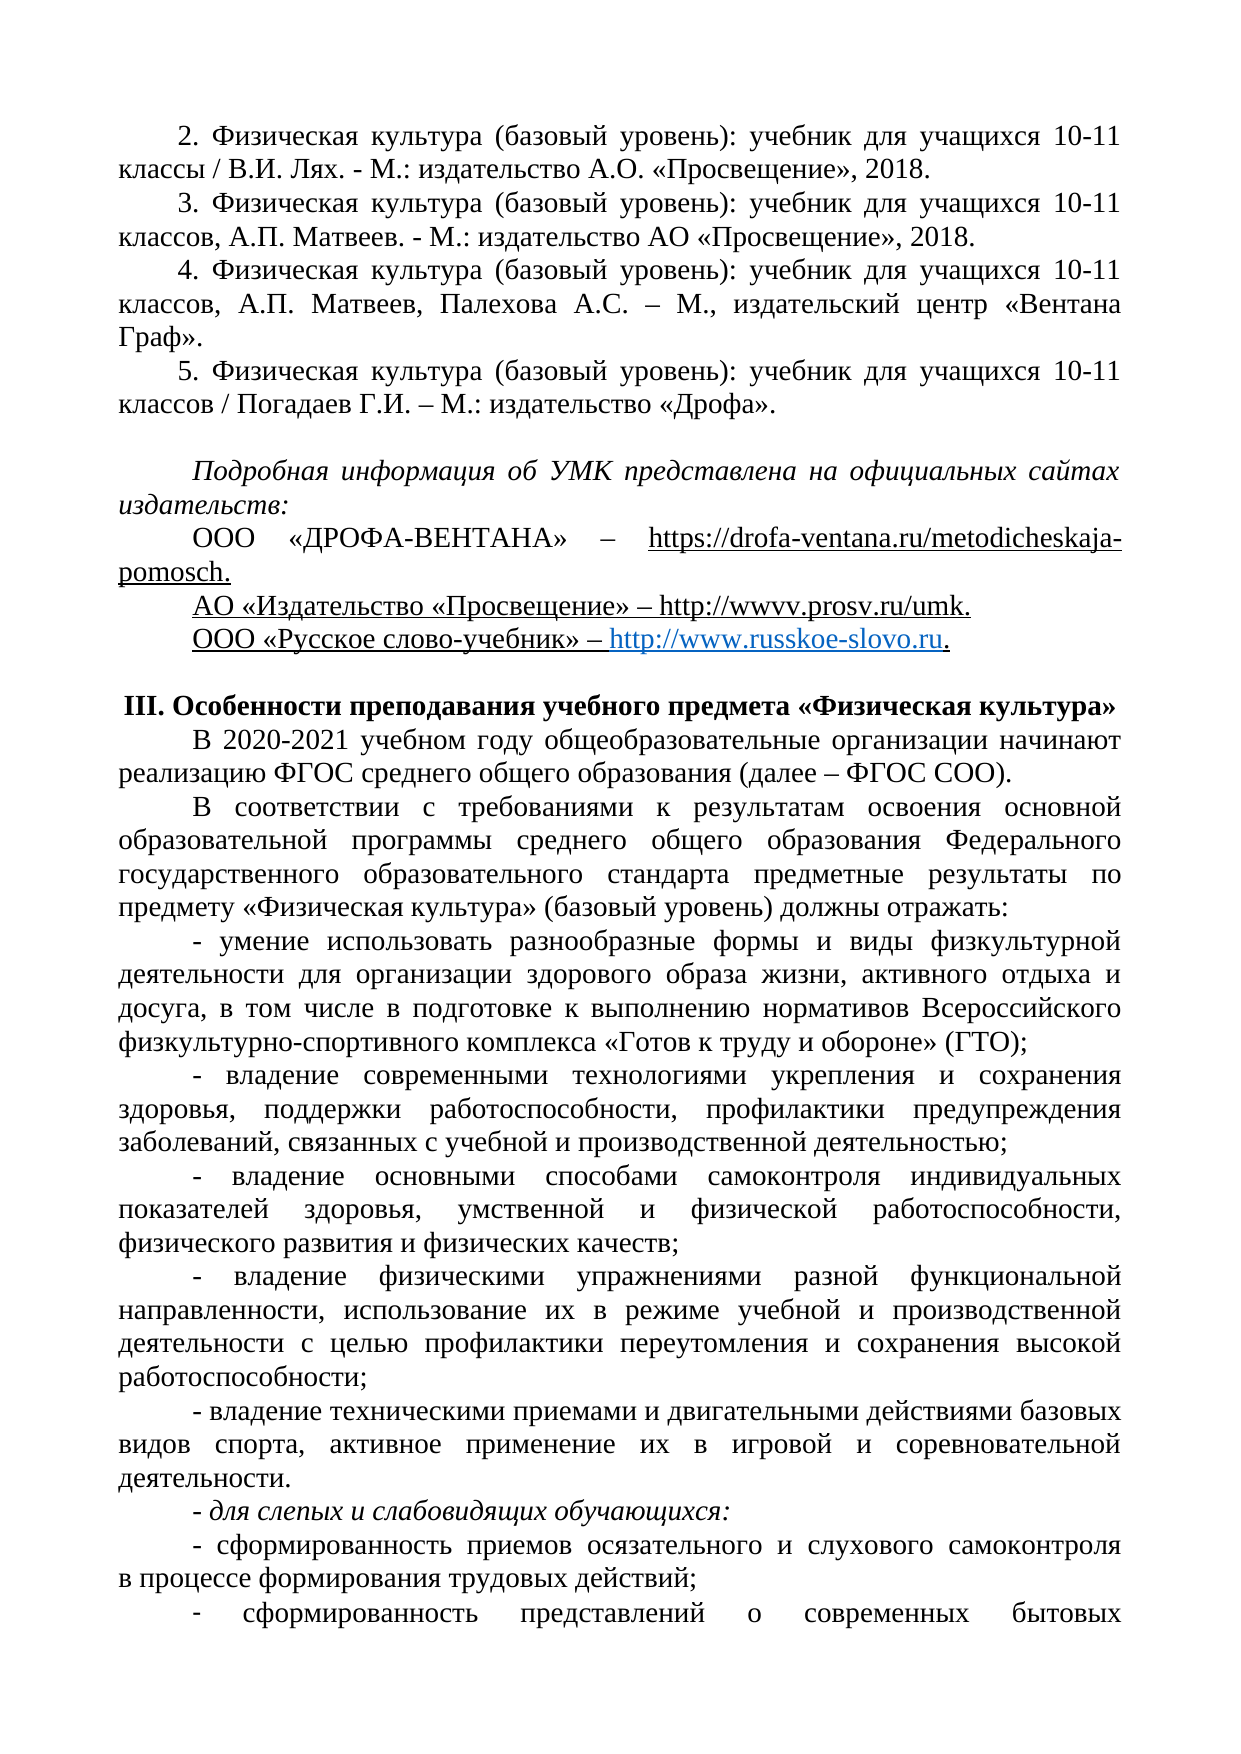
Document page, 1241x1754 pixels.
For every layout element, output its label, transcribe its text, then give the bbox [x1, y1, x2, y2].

text III. Особенности преподавания учебного предмета «Физическая культура» [118, 688, 1122, 722]
text 5. Физическая культура (базовый уровень): учебник для учащихся 10-11 классов / Погадаев Г.И. – М.: издательство «Дрофа». [118, 353, 1122, 420]
text 4. Физическая культура (базовый уровень): учебник для учащихся 10-11 классов, А.П. Матвеев, Палехова А.С. – М., издательский центр «Вентана Граф». [118, 252, 1122, 353]
text АО «Издательство «Просвещение» – http://wwvv.prosv.ru/umk. [118, 588, 1122, 621]
text - владение основными способами самоконтроля индивидуальных показателей здоровья, умственной и физической работоспособности, физического развития и физических качеств; [118, 1158, 1122, 1258]
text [118, 1594, 1122, 1629]
text - владение техническими приемами и двигательными действиями базовых видов спорта, активное применение их в игровой и соревновательной деятельности. [118, 1393, 1122, 1493]
text Подробная информация об УМК представлена на официальных сайтах издательств: [118, 453, 1122, 521]
text 3. Физическая культура (базовый уровень): учебник для учащихся 10-11 классов, А.П. Матвеев. - М.: издательство АО «Просвещение», 2018. [118, 185, 1122, 252]
text - сформированность приемов осязательного и слухового самоконтроля в процессе формирования трудовых действий; [118, 1527, 1122, 1594]
text - умение использовать разнообразные формы и виды физкультурной деятельности для организации здорового образа жизни, активного отдыха и досуга, в том числе в подготовке к выполнению нормативов Всероссийского физкультурно-спортивного комплекса «Готов к труду и обороне» (ГТО); [118, 923, 1122, 1057]
text - владение современными технологиями укрепления и сохранения здоровья, поддержки работоспособности, профилактики предупреждения заболеваний, связанных с учебной и производственной деятельностью; [118, 1057, 1122, 1158]
text - владение физическими упражнениями разной функциональной направленности, использование их в режиме учебной и производственной деятельности с целью профилактики переутомления и сохранения высокой работоспособности; [118, 1258, 1122, 1393]
text В соответствии с требованиями к результатам освоения основной образовательной программы среднего общего образования Федерального государственного образовательного стандарта предметные результаты по предмету «Физическая культура» (базовый уровень) должны отражать: [118, 789, 1122, 923]
text ООО «ДРОФА-ВЕНТАНА» – https://drofa-ventana.ru/metodicheskaja- pomosch. [118, 521, 1122, 588]
text ООО «Русское слово-учебник» – http://www.russkoe-slovo.ru. [118, 621, 1122, 655]
text В 2020-2021 учебном году общеобразовательные организации начинают реализацию ФГОС среднего общего образования (далее – ФГОС СОО). [118, 722, 1122, 789]
text - для слепых и слабовидящих обучающихся: [118, 1493, 1122, 1527]
text 2. Физическая культура (базовый уровень): учебник для учащихся 10-11 классы / В.И. Лях. - М.: издательство А.О. «Просвещение», 2018. [118, 118, 1122, 185]
